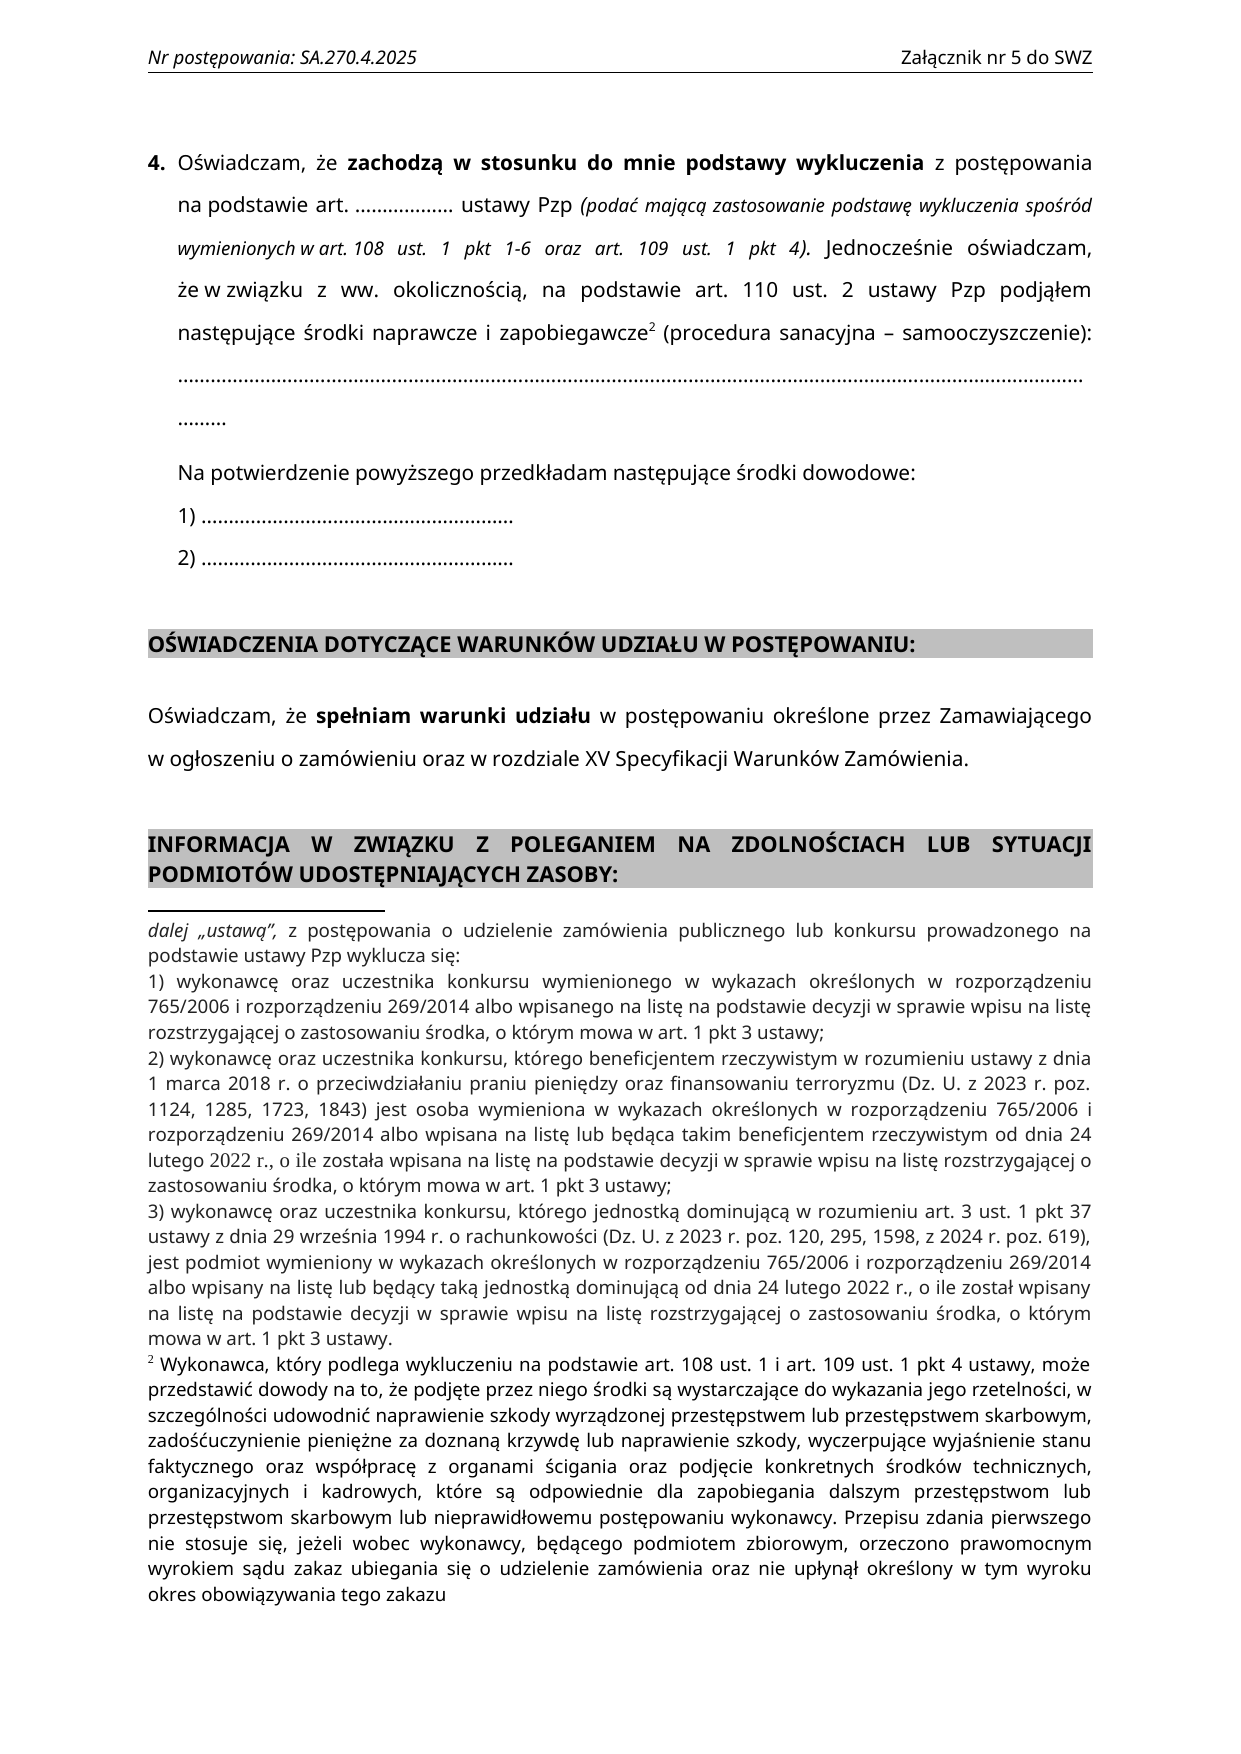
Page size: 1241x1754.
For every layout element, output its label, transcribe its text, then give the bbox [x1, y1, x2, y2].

text 1) ………………………………………………… [177, 501, 1090, 529]
list Oświadczam, że zachodzą w stosunku do mnie podstawy wykluczenia z postępowania na podstawie art. ……………… ustawy Pzp (podać mającą zastosowanie podstawę wykluczenia spośród wymienionych w art. 108 ust. 1 pkt 1-6 oraz art. 109 ust. 1 pkt 4). Jednocześnie oświadczam, że w związku z ww. okolicznością, na podstawie art. 110 ust. 2 ustawy Pzp podjąłem następujące środki naprawcze i zapobiegawcze (procedura sanacyjna – samooczyszczenie): ………………………………………………………………………………………………………………………………………………………… [148, 148, 1093, 432]
text OŚWIADCZENIA DOTYCZĄCE WARUNKÓW UDZIAŁU W POSTĘPOWANIU: [148, 629, 1093, 658]
text INFORMACJA W ZWIĄZKU Z POLEGANIEM NA ZDOLNOŚCIACH LUB SYTUACJI PODMIOTÓW UDOSTĘPNIAJĄCYCH ZASOBY: [148, 829, 1093, 888]
text 2) ………………………………………………… [177, 543, 1090, 572]
text Na potwierdzenie powyższego przedkładam następujące środki dowodowe: [177, 458, 1090, 487]
text Oświadczam, że spełniam warunki udziału w postępowaniu określone przez Zamawiającego w ogłoszeniu o zamówieniu oraz w rozdziale XV Specyfikacji Warunków Zamówienia. [148, 701, 1093, 772]
